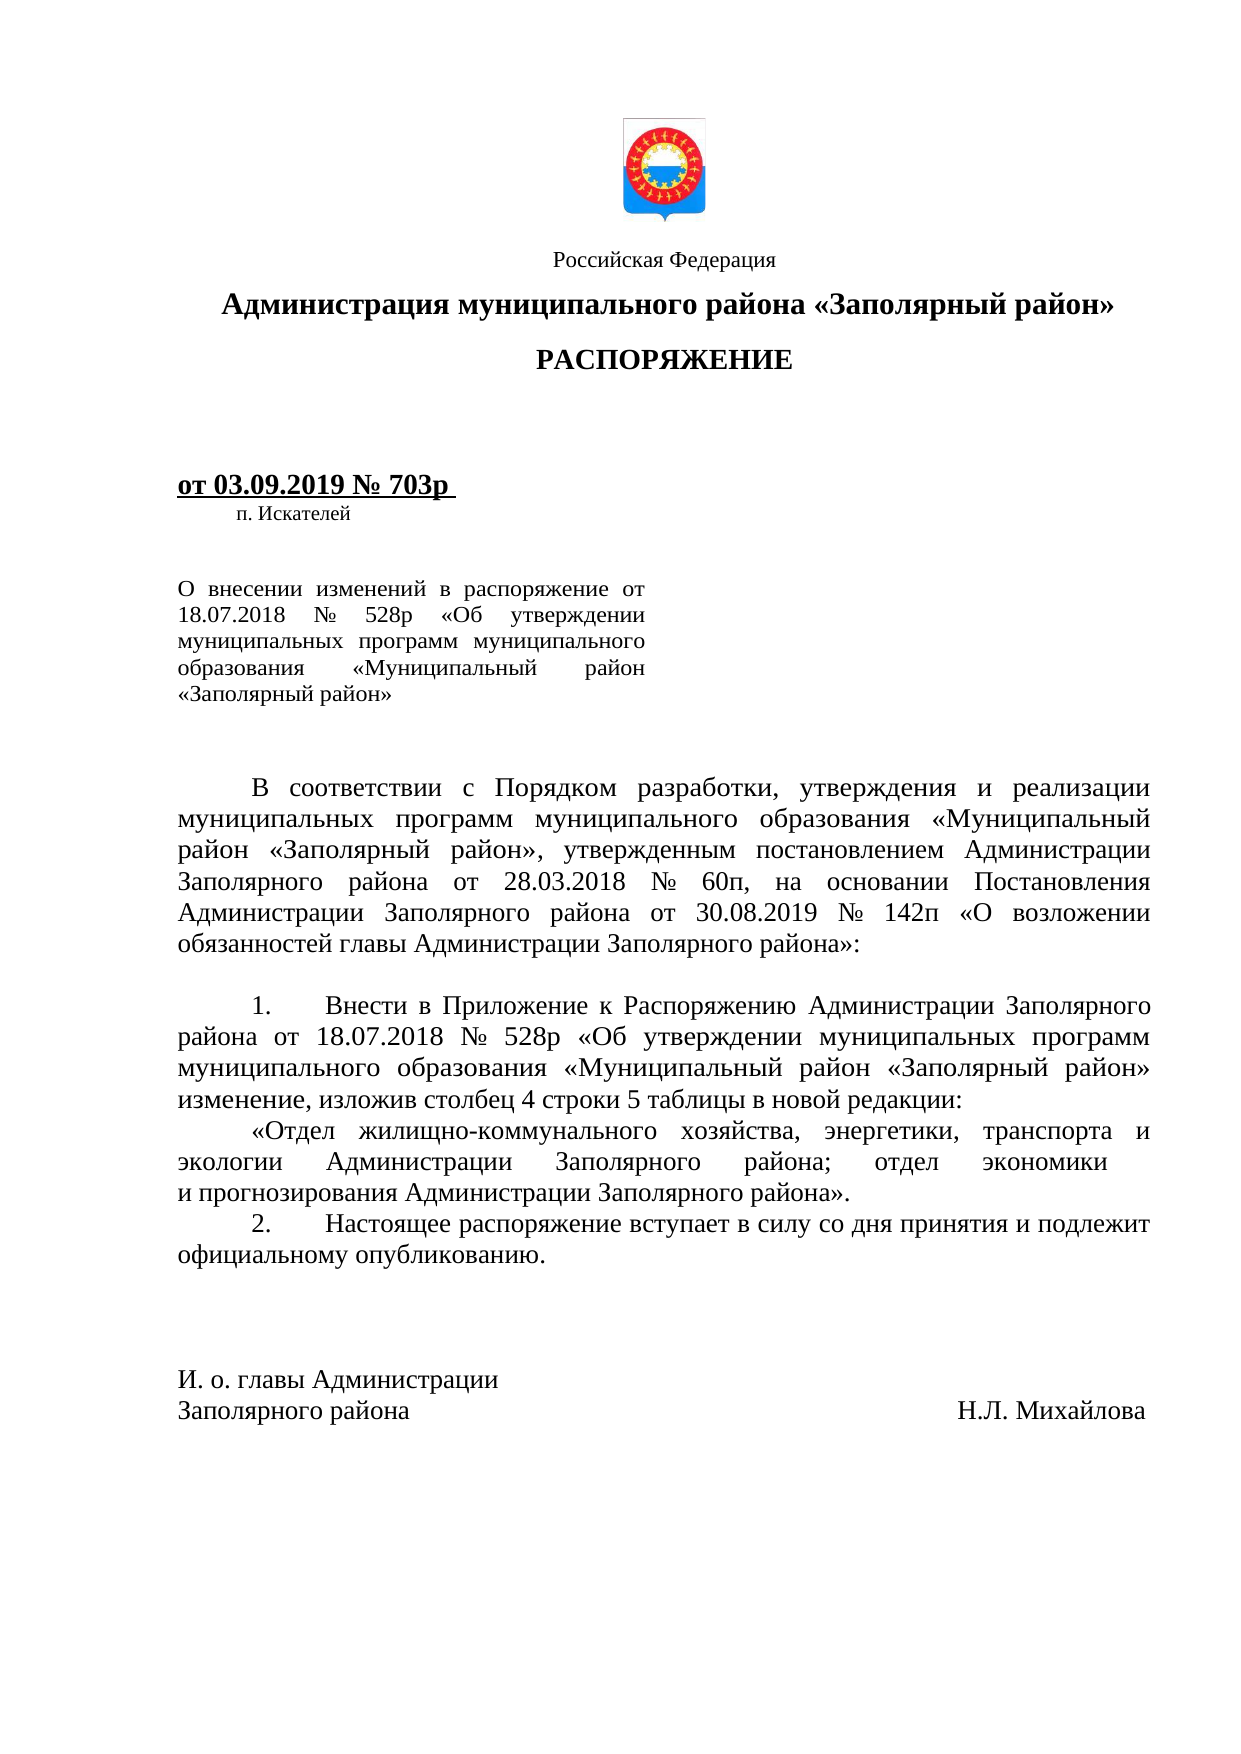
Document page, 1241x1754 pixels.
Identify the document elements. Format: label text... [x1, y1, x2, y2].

list Внести в Приложение к Распоряжению Администрации Заполярного района от 18.07.2018 № 528р «Об утверждении муниципальных программ муниципального образования «Муниципальный район «Заполярный район» изменение, изложив столбец 4 строки 5 таблицы в новой редакции: [177, 989, 1152, 1114]
text п. Искателей [236, 501, 1152, 525]
text от 03.09.2019 № 703р [177, 467, 1152, 501]
text Российская Федерация [177, 246, 1152, 272]
picture [623, 118, 706, 222]
text И. о. главы Администрации [177, 1363, 1152, 1394]
list «Отдел жилищно-коммунального хозяйства, энергетики, транспорта и экологии Администрации Заполярного района; отдел экономики и прогнозирования Администрации Заполярного района». [177, 1114, 1152, 1207]
text Заполярного района Н.Л. Михайлова [177, 1394, 1152, 1425]
text О внесении изменений в распоряжение от 18.07.2018 № 528р «Об утверждении муниципальных программ муниципального образования «Муниципальный район «Заполярный район» [177, 575, 646, 707]
text В соответствии с Порядком разработки, утверждения и реализации муниципальных программ муниципального образования «Муниципальный район «Заполярный район», утвержденным постановлением Администрации Заполярного района от 28.03.2018 № 60п, на основании Постановления Администрации Заполярного района от 30.08.2019 № 142п «О возложении обязанностей главы Администрации Заполярного района»: [177, 771, 1152, 958]
text РАСПОРЯЖЕНИЕ [177, 342, 1152, 375]
list Настоящее распоряжение вступает в силу со дня принятия и подлежит официальному опубликованию. [177, 1207, 1152, 1269]
text Администрация муниципального района «Заполярный район» [177, 285, 1152, 321]
